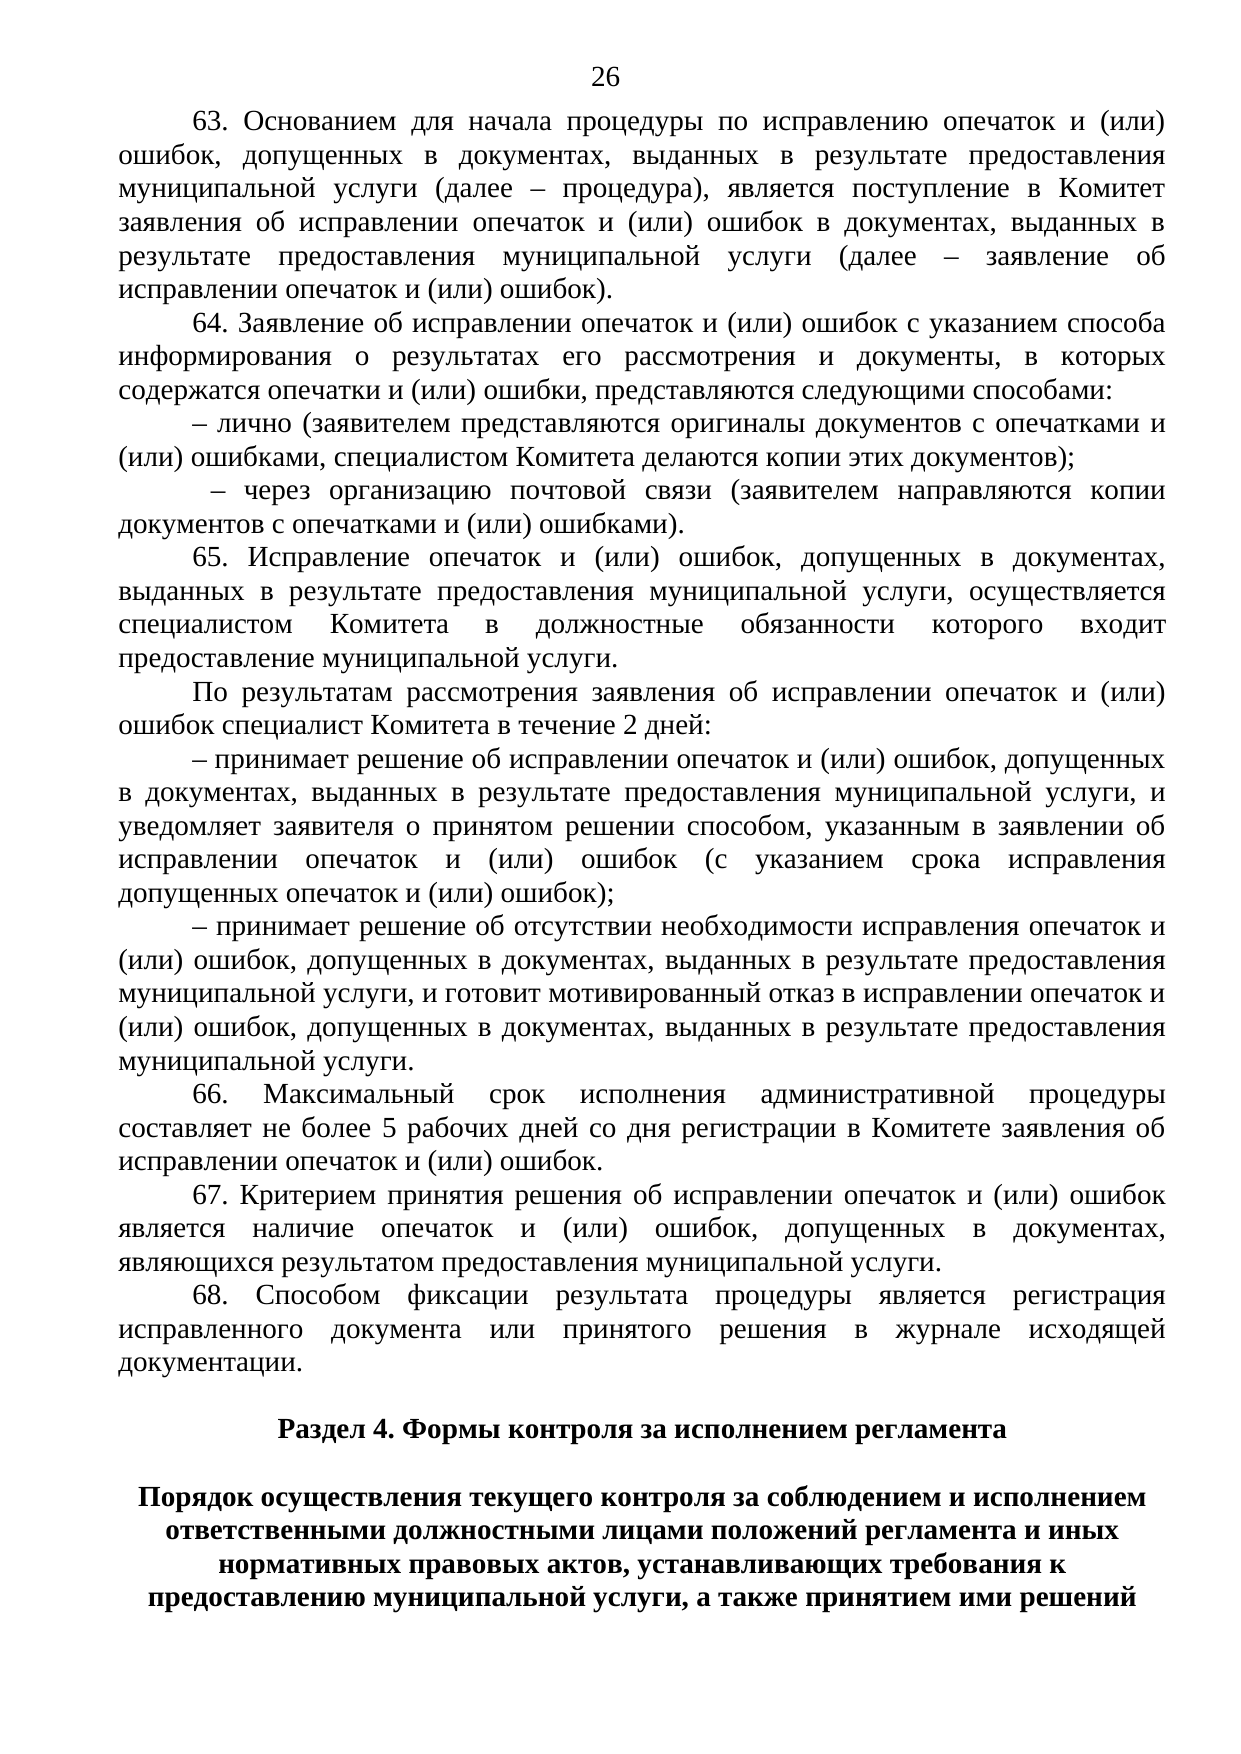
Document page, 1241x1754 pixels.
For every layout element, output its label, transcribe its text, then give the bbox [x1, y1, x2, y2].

text 67. Критерием принятия решения об исправлении опечаток и (или) ошибок является наличие опечаток и (или) ошибок, допущенных в документах, являющихся результатом предоставления муниципальной услуги. [118, 1177, 1167, 1277]
text По результатам рассмотрения заявления об исправлении опечаток и (или) ошибок специалист Комитета в течение 2 дней: [118, 674, 1167, 741]
text 63. Основанием для начала процедуры по исправлению опечаток и (или) ошибок, допущенных в документах, выданных в результате предоставления муниципальной услуги (далее – процедура), является поступление в Комитет заявления об исправлении опечаток и (или) ошибок в документах, выданных в результате предоставления муниципальной услуги (далее – заявление об исправлении опечаток и (или) ошибок). [118, 103, 1167, 305]
text Порядок осуществления текущего контроля за соблюдением и исполнением ответственными должностными лицами положений регламента и иных нормативных правовых актов, устанавливающих требования к предоставлению муниципальной услуги, а также принятием ими решений [118, 1479, 1167, 1613]
text – принимает решение об отсутствии необходимости исправления опечаток и (или) ошибок, допущенных в документах, выданных в результате предоставления муниципальной услуги, и готовит мотивированный отказ в исправлении опечаток и (или) ошибок, допущенных в документах, выданных в результате предоставления муниципальной услуги. [118, 908, 1167, 1076]
text – через организацию почтовой связи (заявителем направляются копии документов с опечатками и (или) ошибками). [118, 472, 1167, 539]
text 66. Максимальный срок исполнения административной процедуры составляет не более 5 рабочих дней со дня регистрации в Комитете заявления об исправлении опечаток и (или) ошибок. [118, 1076, 1167, 1177]
text 64. Заявление об исправлении опечаток и (или) ошибок с указанием способа информирования о результатах его рассмотрения и документы, в которых содержатся опечатки и (или) ошибки, представляются следующими способами: [118, 305, 1167, 405]
text – лично (заявителем представляются оригиналы документов с опечатками и (или) ошибками, специалистом Комитета делаются копии этих документов); [118, 405, 1167, 472]
text 68. Способом фиксации результата процедуры является регистрация исправленного документа или принятого решения в журнале исходящей документации. [118, 1277, 1167, 1378]
text – принимает решение об исправлении опечаток и (или) ошибок, допущенных в документах, выданных в результате предоставления муниципальной услуги, и уведомляет заявителя о принятом решении способом, указанным в заявлении об исправлении опечаток и (или) ошибок (с указанием срока исправления допущенных опечаток и (или) ошибок); [118, 741, 1167, 908]
text 65. Исправление опечаток и (или) ошибок, допущенных в документах, выданных в результате предоставления муниципальной услуги, осуществляется специалистом Комитета в должностные обязанности которого входит предоставление муниципальной услуги. [118, 539, 1167, 674]
text Раздел 4. Формы контроля за исполнением регламента [118, 1412, 1167, 1445]
